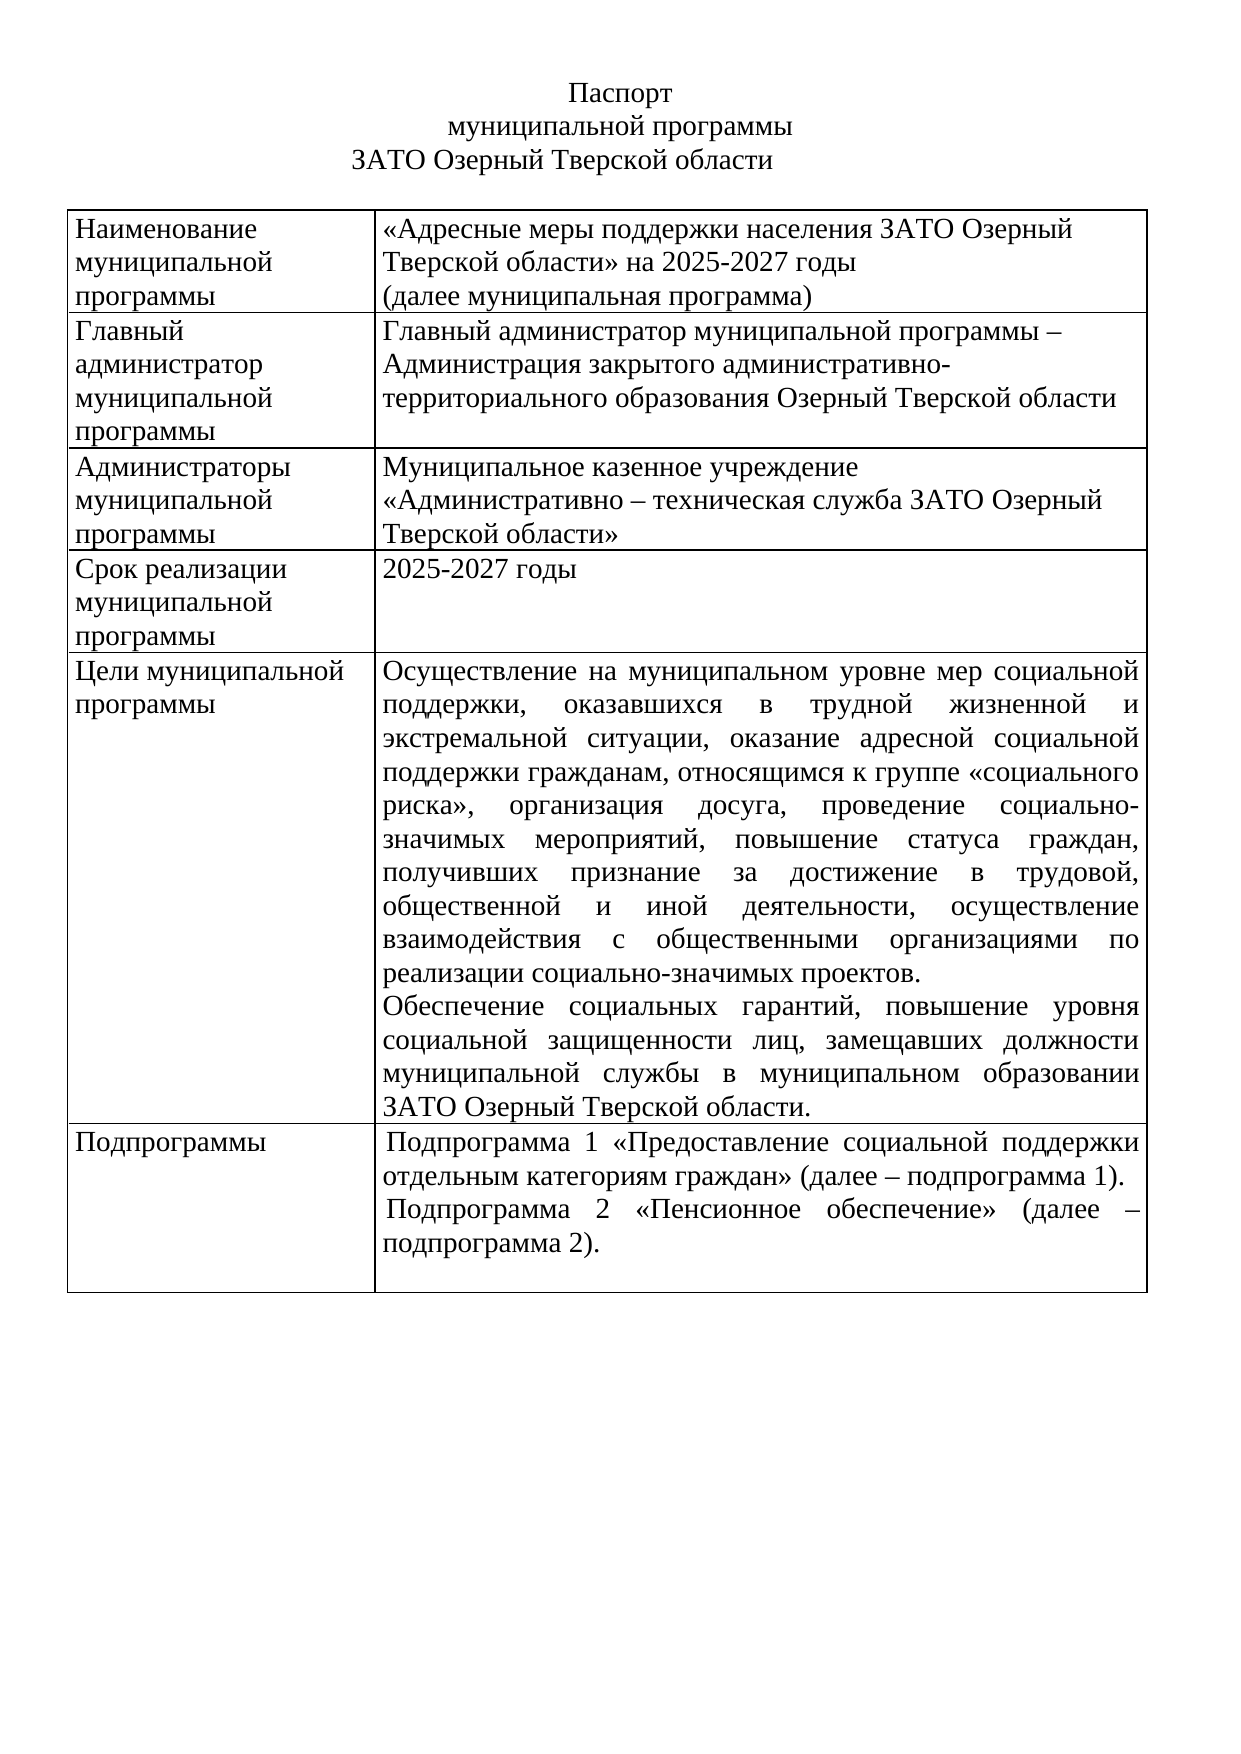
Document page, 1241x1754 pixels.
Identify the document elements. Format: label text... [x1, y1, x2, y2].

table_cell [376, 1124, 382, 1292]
table_cell Муниципальное казенное учреждение «Административно – техническая служба ЗАТО Озерный Тверской области» [376, 449, 1146, 549]
table_cell Главный администратор муниципальной программы –Администрация закрытого административно- территориального образования Озерный Тверской области [376, 313, 1146, 447]
table_cell Администраторы муниципальной программы [68, 448, 374, 549]
table_cell Главный администратор муниципальной программы [68, 313, 374, 447]
table_header Наименование муниципальной программы [68, 211, 374, 311]
text Паспорт [75, 75, 1165, 108]
table_cell Подпрограммы [68, 1124, 374, 1292]
text муниципальной программы [75, 108, 1165, 142]
table_header «Адресные меры поддержки населения ЗАТО Озерный Тверской области» на 2025-2027 годы (далее муниципальная программа) [376, 211, 1146, 311]
table_cell Осуществление на муниципальном уровне мер социальной поддержки, оказавшихся в трудной жизненной и экстремальной ситуации, оказание адресной социальной поддержки гражданам, относящимся к группе «социального риска», организация досуга, проведение социально-значимых мероприятий, повышение статуса граждан, получивших признание за достижение в трудовой, общественной и иной деятельности, осуществление взаимодействия с общественными организациями по реализации социально-значимых проектов. Обеспечение социальных гарантий, повышение уровня социальной защищенности лиц, замещавших должности муниципальной службы в муниципальном образовании ЗАТО Озерный Тверской области. [376, 653, 1146, 1123]
table_cell 2025-2027 годы [376, 551, 1146, 651]
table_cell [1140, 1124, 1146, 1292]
table_cell Цели муниципальной программы [68, 653, 374, 1123]
table_cell Срок реализации муниципальной программы [68, 550, 374, 651]
text ЗАТО Озерный Тверской области [75, 142, 1165, 176]
